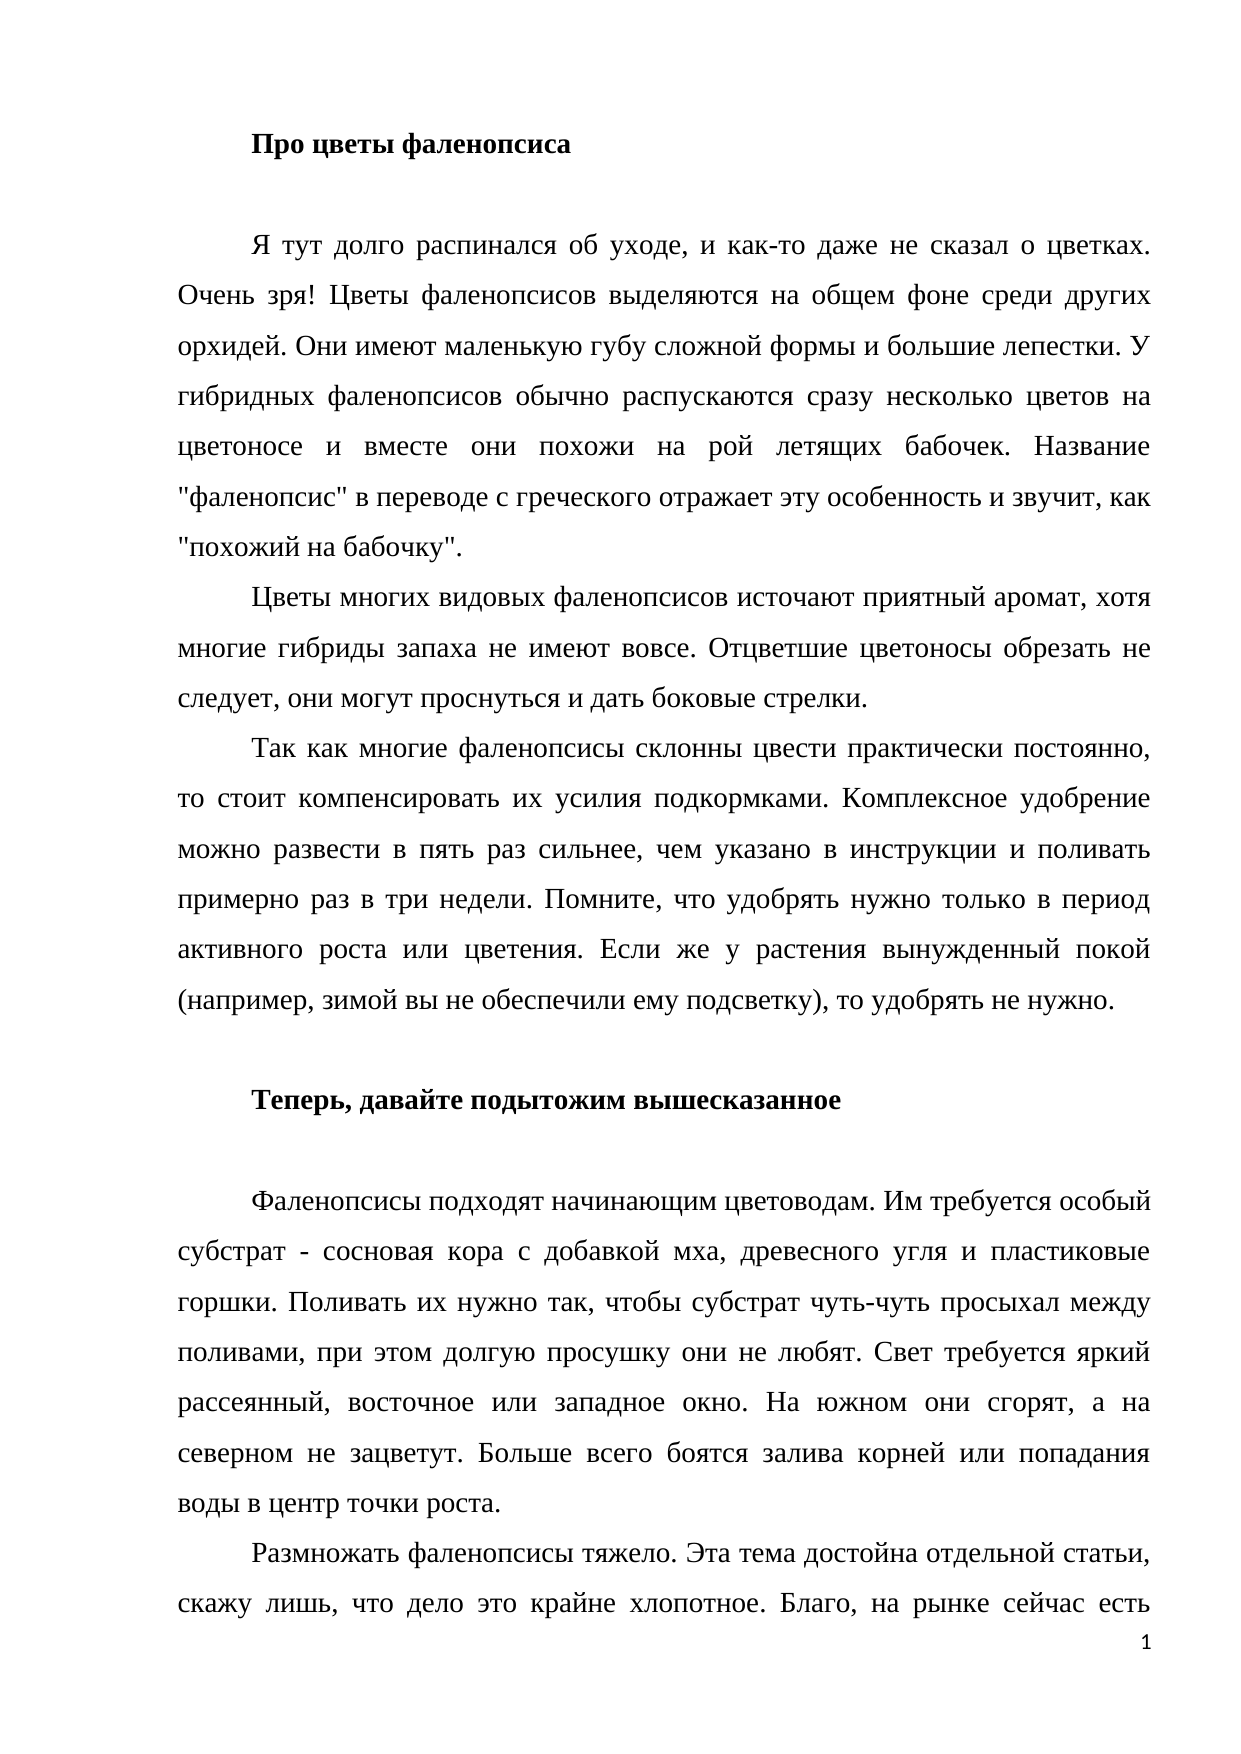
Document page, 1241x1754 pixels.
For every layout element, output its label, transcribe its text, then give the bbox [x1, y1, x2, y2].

text Так как многие фаленопсисы склонны цвести практически постоянно, то стоит компенсировать их усилия подкормками. Комплексное удобрение можно развести в пять раз сильнее, чем указано в инструкции и поливать примерно раз в три недели. Помните, что удобрять нужно только в период активного роста или цветения. Если же у растения вынужденный покой (например, зимой вы не обеспечили ему подсветку), то удобрять не нужно. [177, 730, 1152, 1015]
text Цветы многих видовых фаленопсисов источают приятный аромат, хотя многие гибриды запаха не имеют вовсе. Отцветшие цветоносы обрезать не следует, они могут проснуться и дать боковые стрелки. [177, 579, 1152, 713]
text Про цветы фаленопсиса [177, 127, 1152, 160]
text Фаленопсисы подходят начинающим цветоводам. Им требуется особый субстрат - сосновая кора с добавкой мха, древесного угля и пластиковые горшки. Поливать их нужно так, чтобы субстрат чуть-чуть просыхал между поливами, при этом долгую просушку они не любят. Свет требуется яркий рассеянный, восточное или западное окно. На южном они сгорят, а на северном не зацветут. Больше всего боятся залива корней или попадания воды в центр точки роста. [177, 1183, 1152, 1518]
text Теперь, давайте подытожим вышесказанное [177, 1082, 1152, 1116]
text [177, 1535, 1152, 1619]
text Я тут долго распинался об уходе, и как-то даже не сказал о цветках. Очень зря! Цветы фаленопсисов выделяются на общем фоне среди других орхидей. Они имеют маленькую губу сложной формы и большие лепестки. У гибридных фаленопсисов обычно распускаются сразу несколько цветов на цветоносе и вместе они похожи на рой летящих бабочек. Название "фаленопсис" в переводе с греческого отражает эту особенность и звучит, как "похожий на бабочку". [177, 227, 1152, 563]
